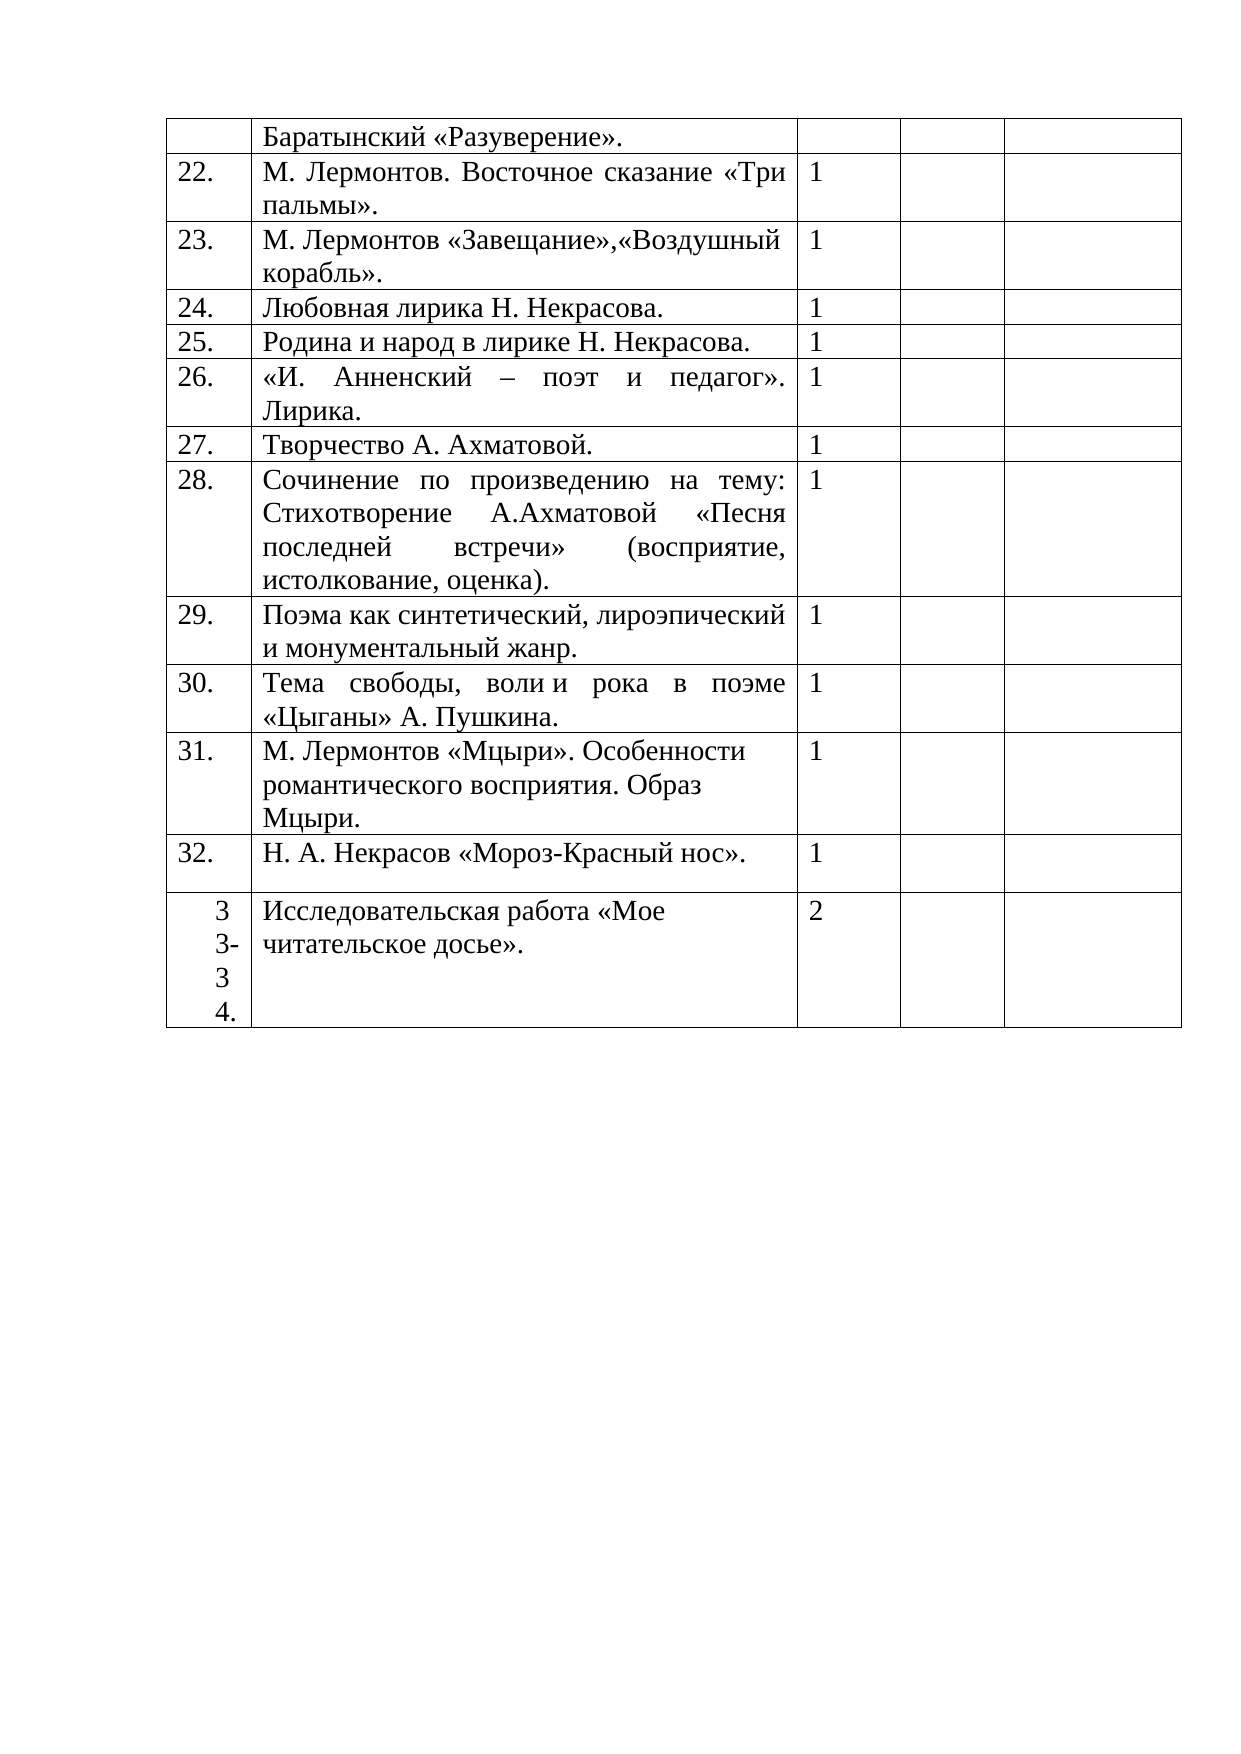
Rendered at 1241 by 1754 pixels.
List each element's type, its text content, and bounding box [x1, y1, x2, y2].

table_cell [1005, 665, 1181, 732]
table_cell [901, 359, 1004, 426]
table_cell Н. А. Некрасов «Мороз-Красный нос». [252, 835, 797, 892]
table_cell М. Лермонтов. Восточное сказание «Три пальмы». [252, 154, 797, 221]
table_cell [901, 462, 1004, 596]
table_cell [1005, 462, 1181, 596]
table_cell [1005, 893, 1181, 1027]
table_cell 1 [798, 597, 900, 664]
table_cell [901, 733, 1004, 834]
table_cell [1005, 597, 1181, 664]
table_cell [901, 154, 1004, 221]
table_cell [901, 665, 1004, 732]
table_cell [1005, 154, 1181, 221]
table_cell [167, 154, 251, 221]
table_cell [901, 325, 1004, 358]
table_cell 1 [798, 427, 900, 461]
table_cell [167, 597, 251, 664]
table_cell 2 [798, 893, 900, 1027]
table_cell М. Лермонтов «Завещание»,«Воздушный корабль». [252, 222, 797, 289]
table_cell 1 [798, 119, 900, 153]
table_cell 1 [798, 462, 900, 596]
table_cell 1 [798, 359, 900, 426]
table_cell Сочинение по произведению на тему: Стихотворение А.Ахматовой «Песня последней встречи» (восприятие, истолкование, оценка). [252, 462, 797, 596]
table_cell [1005, 733, 1181, 834]
table_cell [901, 427, 1004, 461]
table_cell [167, 665, 251, 732]
table_cell [167, 119, 251, 153]
table_cell [167, 325, 251, 358]
table_cell [901, 222, 1004, 289]
table_cell [167, 359, 251, 426]
table_cell [901, 835, 1004, 892]
table_cell «И. Анненский – поэт и педагог». Лирика. [252, 359, 797, 426]
table_cell [1005, 325, 1181, 358]
table_cell [1005, 427, 1181, 461]
table_cell 33-34. [167, 893, 251, 1027]
table_cell [1005, 222, 1181, 289]
table_cell [1005, 119, 1181, 153]
table_cell [1005, 290, 1181, 323]
table_cell [1005, 835, 1181, 892]
table_cell 1 [798, 222, 900, 289]
table_cell [167, 290, 251, 323]
table_cell Поэма как синтетический, лироэпический и монументальный жанр. [252, 597, 797, 664]
table_cell [167, 733, 251, 834]
table_cell [1005, 359, 1181, 426]
table_cell [167, 427, 251, 461]
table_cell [252, 119, 797, 153]
table_cell [167, 222, 251, 289]
table_cell Родина и народ в лирике Н. Некрасова. [252, 325, 797, 358]
table_cell [167, 835, 251, 892]
table_cell [901, 893, 1004, 1027]
table_cell 1 [798, 665, 900, 732]
table_cell Творчество А. Ахматовой. [252, 427, 797, 461]
table_cell Любовная лирика Н. Некрасова. [252, 290, 797, 323]
table_cell 1 [798, 154, 900, 221]
table_cell [901, 119, 1004, 153]
table_cell [901, 290, 1004, 323]
table_cell 1 [798, 325, 900, 358]
table_cell 1 [798, 733, 900, 834]
table_cell Исследовательская работа «Мое читательское досье». [252, 893, 797, 1027]
table_cell Тема свободы, воли и рока в поэме «Цыганы» А. Пушкина. [252, 665, 797, 732]
table_cell М. Лермонтов «Мцыри». Особенности романтического восприятия. Образ Мцыри. [252, 733, 797, 834]
table_cell 1 [798, 290, 900, 323]
table_cell [901, 597, 1004, 664]
table_cell 1 [798, 835, 900, 892]
table_cell [167, 462, 251, 596]
